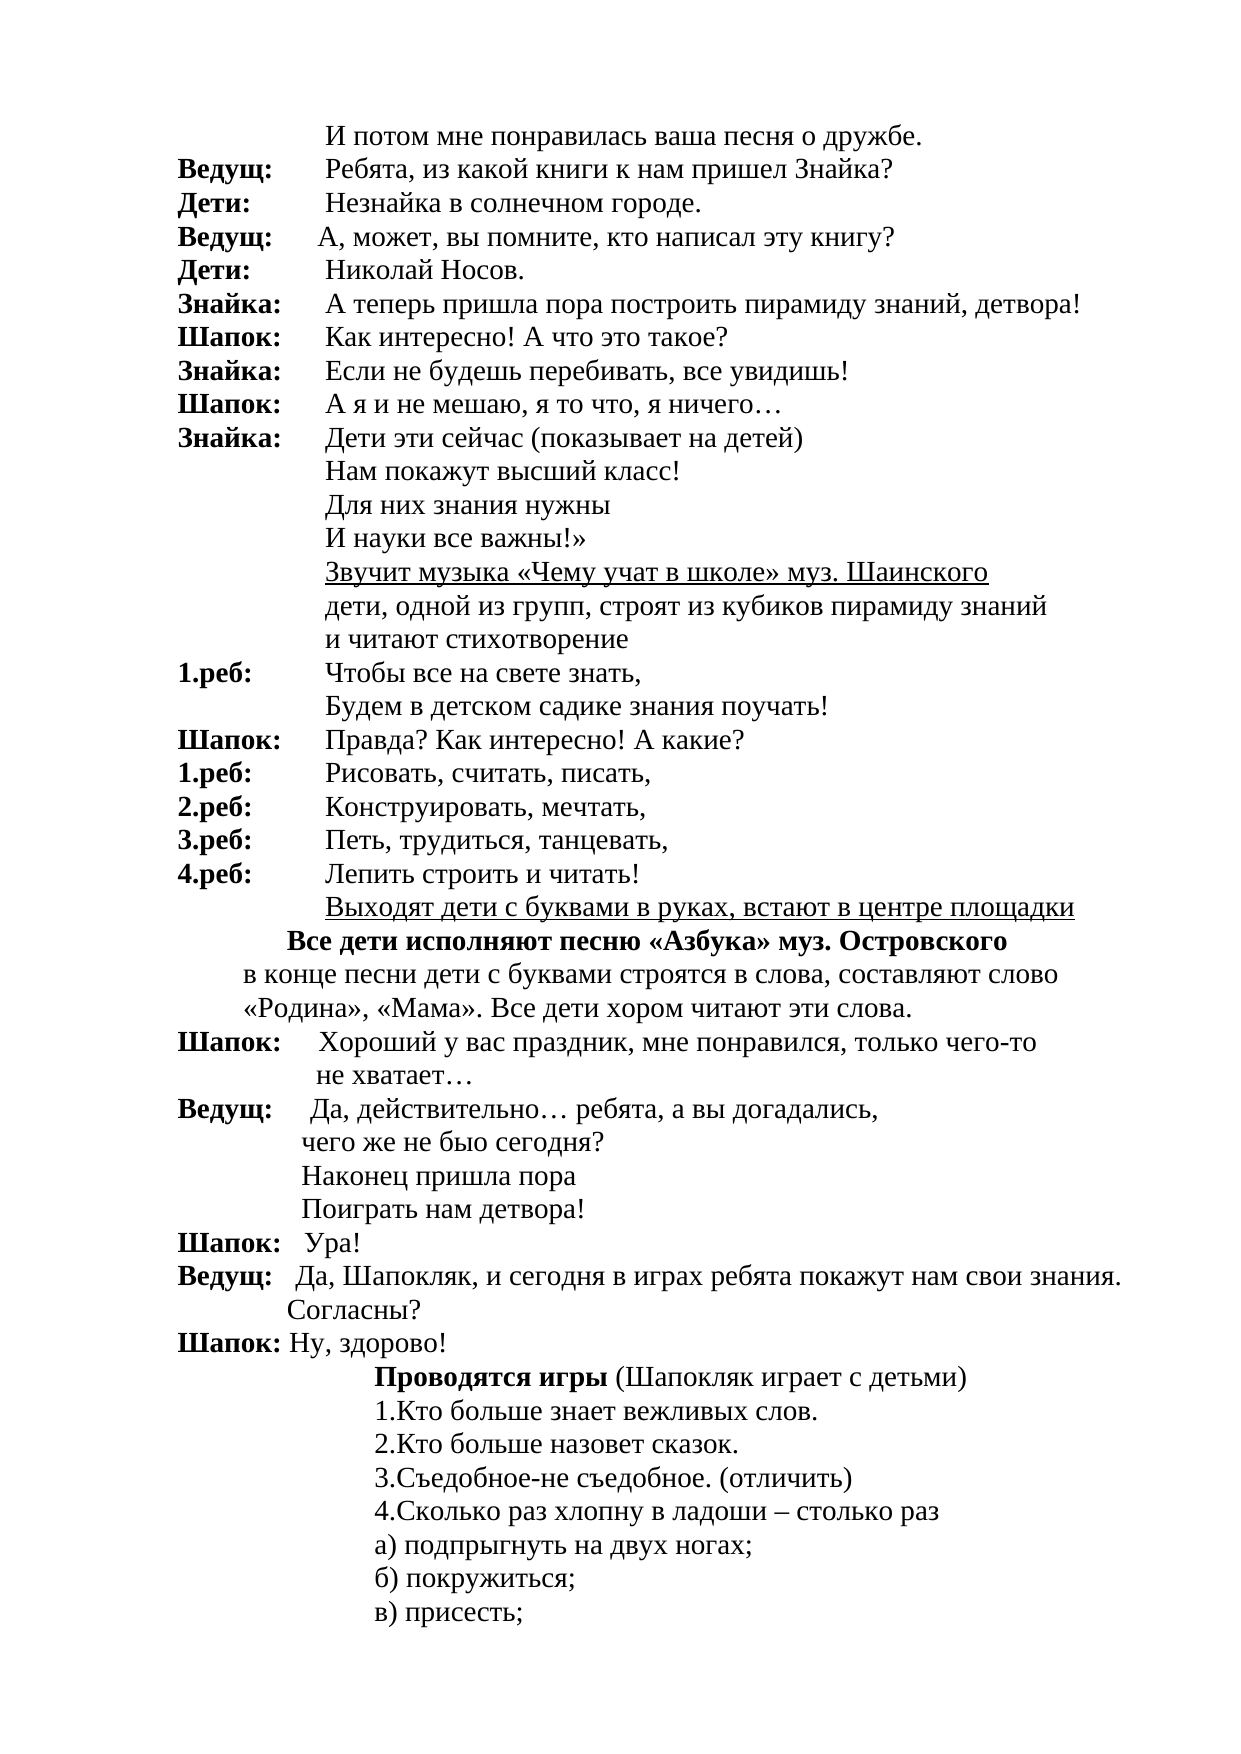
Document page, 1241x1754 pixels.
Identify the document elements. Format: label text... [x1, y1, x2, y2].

text 2.реб: Конструировать, мечтать, [177, 789, 1152, 822]
text 1.реб: Рисовать, считать, писать, [177, 755, 1152, 789]
text Ведущ: Ребята, из какой книги к нам пришел Знайка? [177, 152, 1152, 185]
text и читают стихотворение [251, 621, 1152, 655]
text 4.реб: Лепить строить и читать! [177, 856, 1152, 889]
text Поиграть нам детвора! [177, 1191, 1152, 1225]
text Для них знания нужны [251, 487, 1152, 521]
text Будем в детском садике знания поучать! [177, 688, 1152, 722]
text Все дети исполняют песню «Азбука» муз. Островского [177, 923, 1152, 957]
text 3.реб: Петь, трудиться, танцевать, [177, 822, 1152, 856]
text Дети: Николай Носов. [177, 252, 1152, 286]
text И науки все важны!» [251, 521, 1152, 554]
text в) присесть; [177, 1594, 1152, 1627]
text И потом мне понравилась ваша песня о дружбе. [177, 118, 1152, 152]
text Ведущ: Да, Шапокляк, и сегодня в играх ребята покажут нам свои знания. [177, 1258, 1152, 1292]
text чего же не быо сегодня? [177, 1124, 1152, 1158]
text Звучит музыка «Чему учат в школе» муз. Шаинского [251, 554, 1152, 588]
text 1.Кто больше знает вежливых слов. [177, 1393, 1152, 1426]
text Шапок: А я и не мешаю, я то что, я ничего… [177, 386, 1152, 420]
text Шапок: Правда? Как интересно! А какие? [177, 722, 1152, 755]
text Знайка: Если не будешь перебивать, все увидишь! [177, 353, 1152, 386]
text Нам покажут высший класс! [177, 453, 1152, 487]
text 1.реб: Чтобы все на свете знать, [177, 655, 1152, 688]
text Выходят дети с буквами в руках, встают в центре площадки [251, 889, 1152, 923]
text 2.Кто больше назовет сказок. [177, 1426, 1152, 1460]
text 3.Съедобное-не съедобное. (отличить) [177, 1460, 1152, 1493]
text Согласны? [177, 1292, 1152, 1326]
text Ведущ: Да, действительно… ребята, а вы догадались, [177, 1091, 1152, 1124]
text в конце песни дети с буквами строятся в слова, составляют слово [177, 957, 1152, 990]
text не хватает… [177, 1057, 1152, 1091]
text Знайка: Дети эти сейчас (показывает на детей) [177, 420, 1152, 453]
text 4.Сколько раз хлопну в ладоши – столько раз [177, 1493, 1152, 1527]
text Ведущ: А, может, вы помните, кто написал эту книгу? [177, 219, 1152, 252]
text Шапок: Как интересно! А что это такое? [177, 319, 1152, 353]
text Дети: Незнайка в солнечном городе. [177, 185, 1152, 219]
text Шапок: Хороший у вас праздник, мне понравился, только чего-то [177, 1024, 1152, 1057]
text Проводятся игры (Шапокляк играет с детьми) [177, 1359, 1152, 1393]
text б) покружиться; [177, 1560, 1152, 1594]
text «Родина», «Мама». Все дети хором читают эти слова. [177, 990, 1152, 1024]
text Знайка: А теперь пришла пора построить пирамиду знаний, детвора! [177, 286, 1152, 319]
text а) подпрыгнуть на двух ногах; [177, 1527, 1152, 1560]
text Шапок: Ну, здорово! [177, 1326, 1152, 1359]
text Наконец пришла пора [177, 1158, 1152, 1191]
text дети, одной из групп, строят из кубиков пирамиду знаний [251, 588, 1152, 621]
text Шапок: Ура! [177, 1225, 1152, 1258]
